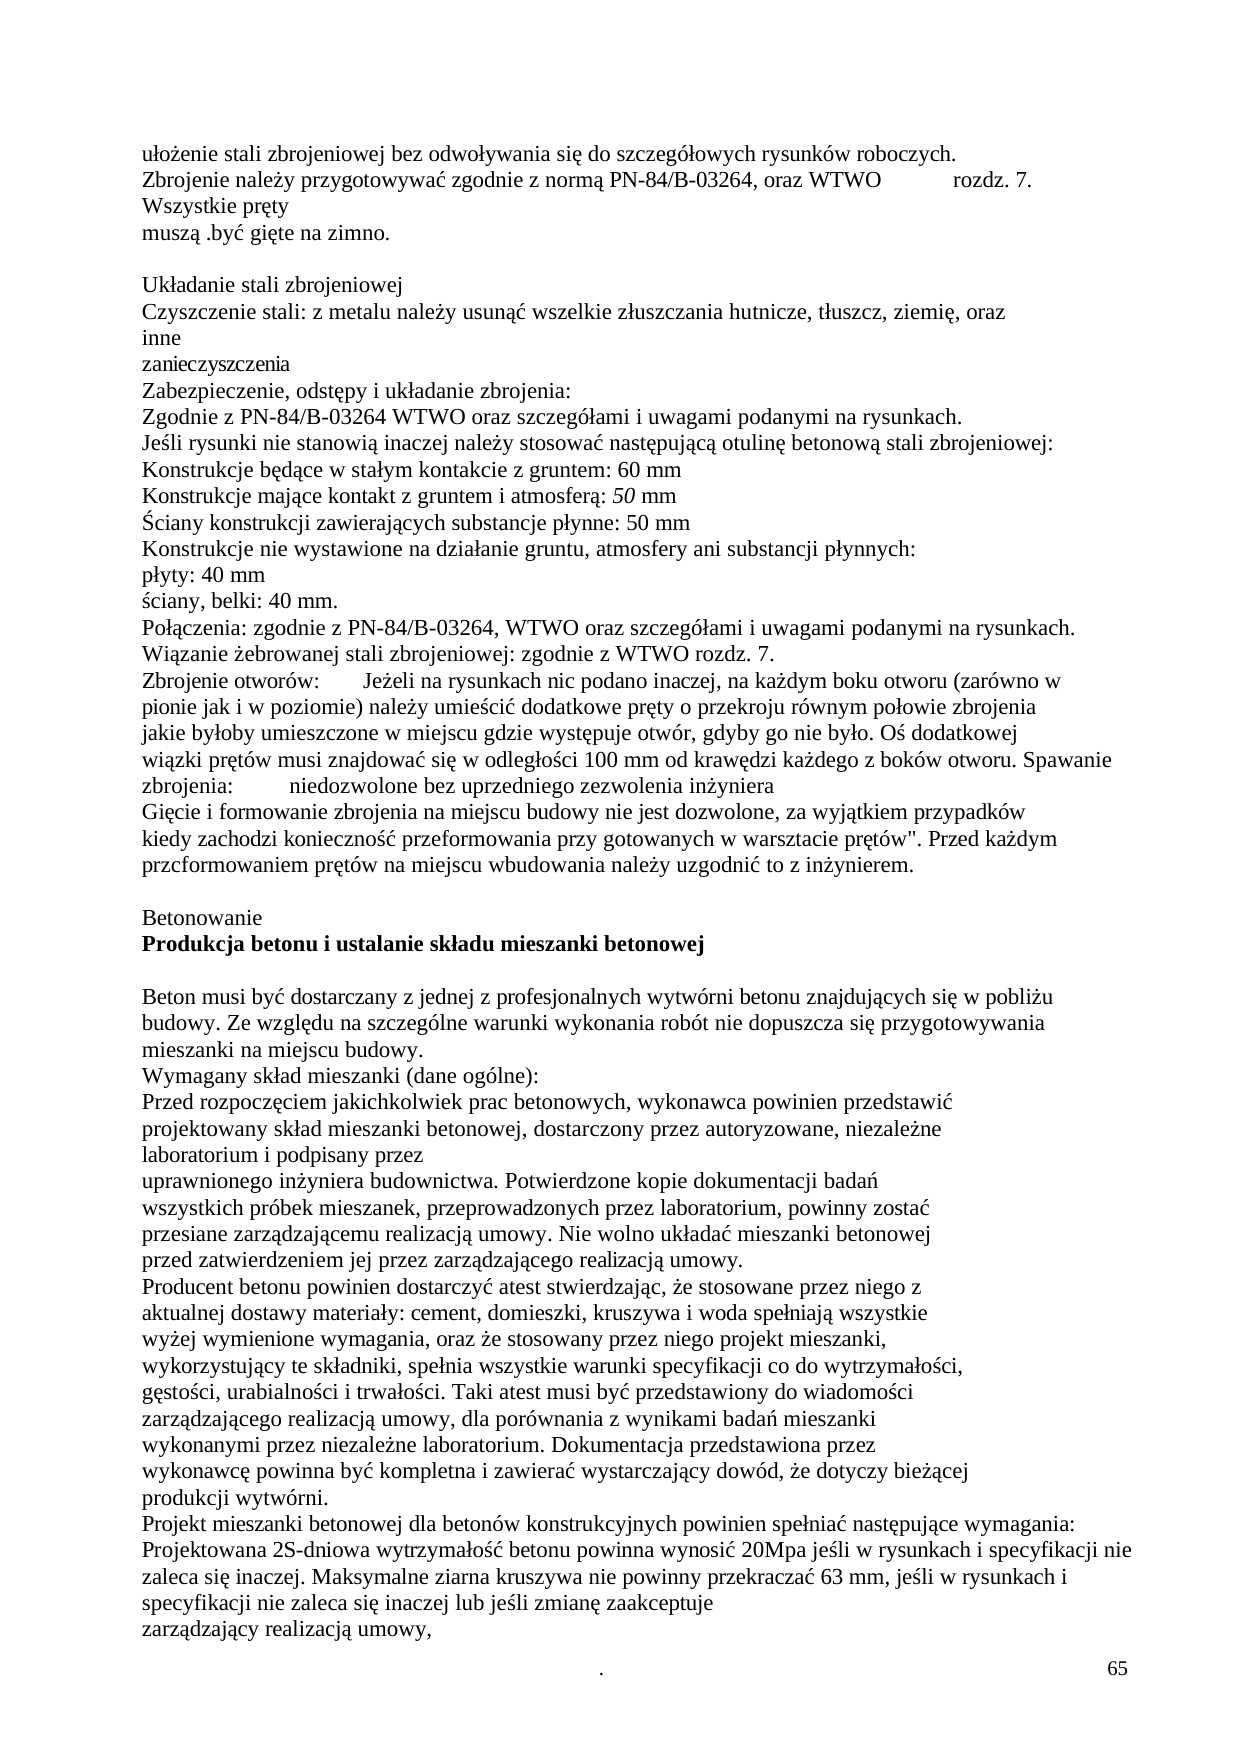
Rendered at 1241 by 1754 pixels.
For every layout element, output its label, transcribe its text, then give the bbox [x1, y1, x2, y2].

list zanieczyszczenia [142, 350, 1134, 377]
list gęstości, urabialności i trwałości. Taki atest musi być przedstawiony do wiadomości [142, 1378, 1134, 1404]
list Ściany konstrukcji zawierających substancje płynne: 50 mm [142, 508, 1134, 535]
list aktualnej dostawy materiały: cement, domieszki, kruszywa i woda spełniają wszystkie [142, 1299, 1134, 1326]
list Przed rozpoczęciem jakichkolwiek prac betonowych, wykonawca powinien przedstawić [142, 1088, 1134, 1115]
list przcformowaniem prętów na miejscu wbudowania należy uzgodnić to z inżynierem. [142, 851, 1134, 877]
list Producent betonu powinien dostarczyć atest stwierdzając, że stosowane przez niego z [142, 1273, 1134, 1299]
list wszystkich próbek mieszanek, przeprowadzonych przez laboratorium, powinny zostać [142, 1194, 1134, 1220]
list ułożenie stali zbrojeniowej bez odwoływania się do szczegółowych rysunków roboczych. [142, 139, 1134, 166]
list uprawnionego inżyniera budownictwa. Potwierdzone kopie dokumentacji badań [142, 1167, 1134, 1194]
list zarządzający realizacją umowy, [142, 1615, 1134, 1642]
list Wiązanie żebrowanej stali zbrojeniowej: zgodnie z WTWO rozdz. 7. [142, 640, 1134, 667]
list muszą .być gięte na zimno. [142, 219, 1134, 245]
list Zabezpieczenie, odstępy i układanie zbrojenia: [142, 377, 1134, 403]
list Produkcja betonu i ustalanie składu mieszanki betonowej [142, 930, 1134, 957]
list wiązki prętów musi znajdować się w odległości 100 mm od krawędzi każdego z boków otworu. Spawanie zbrojenia: niedozwolone bez uprzedniego zezwolenia inżyniera [142, 746, 1134, 798]
list pionie jak i w poziomie) należy umieścić dodatkowe pręty o przekroju równym połowie zbrojenia [142, 693, 1134, 719]
list Konstrukcje nie wystawione na działanie gruntu, atmosfery ani substancji płynnych: [142, 535, 1134, 561]
list przesiane zarządzającemu realizacją umowy. Nie wolno układać mieszanki betonowej [142, 1220, 1134, 1246]
list Połączenia: zgodnie z PN-84/B-03264, WTWO oraz szczegółami i uwagami podanymi na rysunkach. [142, 614, 1134, 640]
list Projekt mieszanki betonowej dla betonów konstrukcyjnych powinien spełniać następujące wymagania: [142, 1510, 1134, 1536]
list zarządzającego realizacją umowy, dla porównania z wynikami badań mieszanki [142, 1404, 1134, 1431]
list Betonowanie [142, 904, 1134, 930]
list Układanie stali zbrojeniowej [142, 271, 1134, 298]
list wykonawcę powinna być kompletna i zawierać wystarczający dowód, że dotyczy bieżącej [142, 1457, 1134, 1484]
list projektowany skład mieszanki betonowej, dostarczony przez autoryzowane, niezależne [142, 1115, 1134, 1141]
list Projektowana 2S-dniowa wytrzymałość betonu powinna wynosić 20Mpa jeśli w rysunkach i specyfikacji nie zaleca się inaczej. Maksymalne ziarna kruszywa nie powinny przekraczać 63 mm, jeśli w rysunkach i specyfikacji nie zaleca się inaczej lub jeśli zmianę zaakceptuje [142, 1536, 1134, 1615]
list Jeśli rysunki nie stanowią inaczej należy stosować następującą otulinę betonową stali zbrojeniowej: [142, 429, 1134, 456]
list Czyszczenie stali: z metalu należy usunąć wszelkie złuszczania hutnicze, tłuszcz, ziemię, oraz [142, 298, 1134, 324]
list ściany, belki: 40 mm. [142, 588, 1134, 614]
list Zbrojenie otworów: Jeżeli na rysunkach nic podano inaczej, na każdym boku otworu (zarówno w [142, 667, 1134, 693]
list jakie byłoby umieszczone w miejscu gdzie występuje otwór, gdyby go nie było. Oś dodatkowej [142, 719, 1134, 746]
list Konstrukcje będące w stałym kontakcie z gruntem: 60 mm [142, 456, 1134, 482]
list wyżej wymienione wymagania, oraz że stosowany przez niego projekt mieszanki, [142, 1326, 1134, 1352]
list Zbrojenie należy przygotowywać zgodnie z normą PN-84/B-03264, oraz WTWO rozdz. 7. [142, 166, 1134, 192]
list Konstrukcje mające kontakt z gruntem i atmosferą: 50 mm [142, 482, 1134, 508]
list produkcji wytwórni. [142, 1484, 1134, 1510]
list laboratorium i podpisany przez [142, 1141, 1134, 1167]
list Beton musi być dostarczany z jednej z profesjonalnych wytwórni betonu znajdujących się w pobliżu budowy. Ze względu na szczególne warunki wykonania robót nie dopuszcza się przygotowywania mieszanki na miejscu budowy. [142, 983, 1134, 1062]
list wykorzystujący te składniki, spełnia wszystkie warunki specyfikacji co do wytrzymałości, [142, 1352, 1134, 1378]
list inne [142, 324, 1134, 350]
list wykonanymi przez niezależne laboratorium. Dokumentacja przedstawiona przez [142, 1431, 1134, 1457]
list Wymagany skład mieszanki (dane ogólne): [142, 1062, 1134, 1088]
list przed zatwierdzeniem jej przez zarządzającego realizacją umowy. [142, 1246, 1134, 1273]
list kiedy zachodzi konieczność przeformowania przy gotowanych w warsztacie prętów". Przed każdym [142, 825, 1134, 851]
list Zgodnie z PN-84/B-03264 WTWO oraz szczegółami i uwagami podanymi na rysunkach. [142, 403, 1134, 429]
list płyty: 40 mm [142, 561, 1134, 588]
list Gięcie i formowanie zbrojenia na miejscu budowy nie jest dozwolone, za wyjątkiem przypadków [142, 798, 1134, 825]
list Wszystkie pręty [142, 192, 1134, 219]
